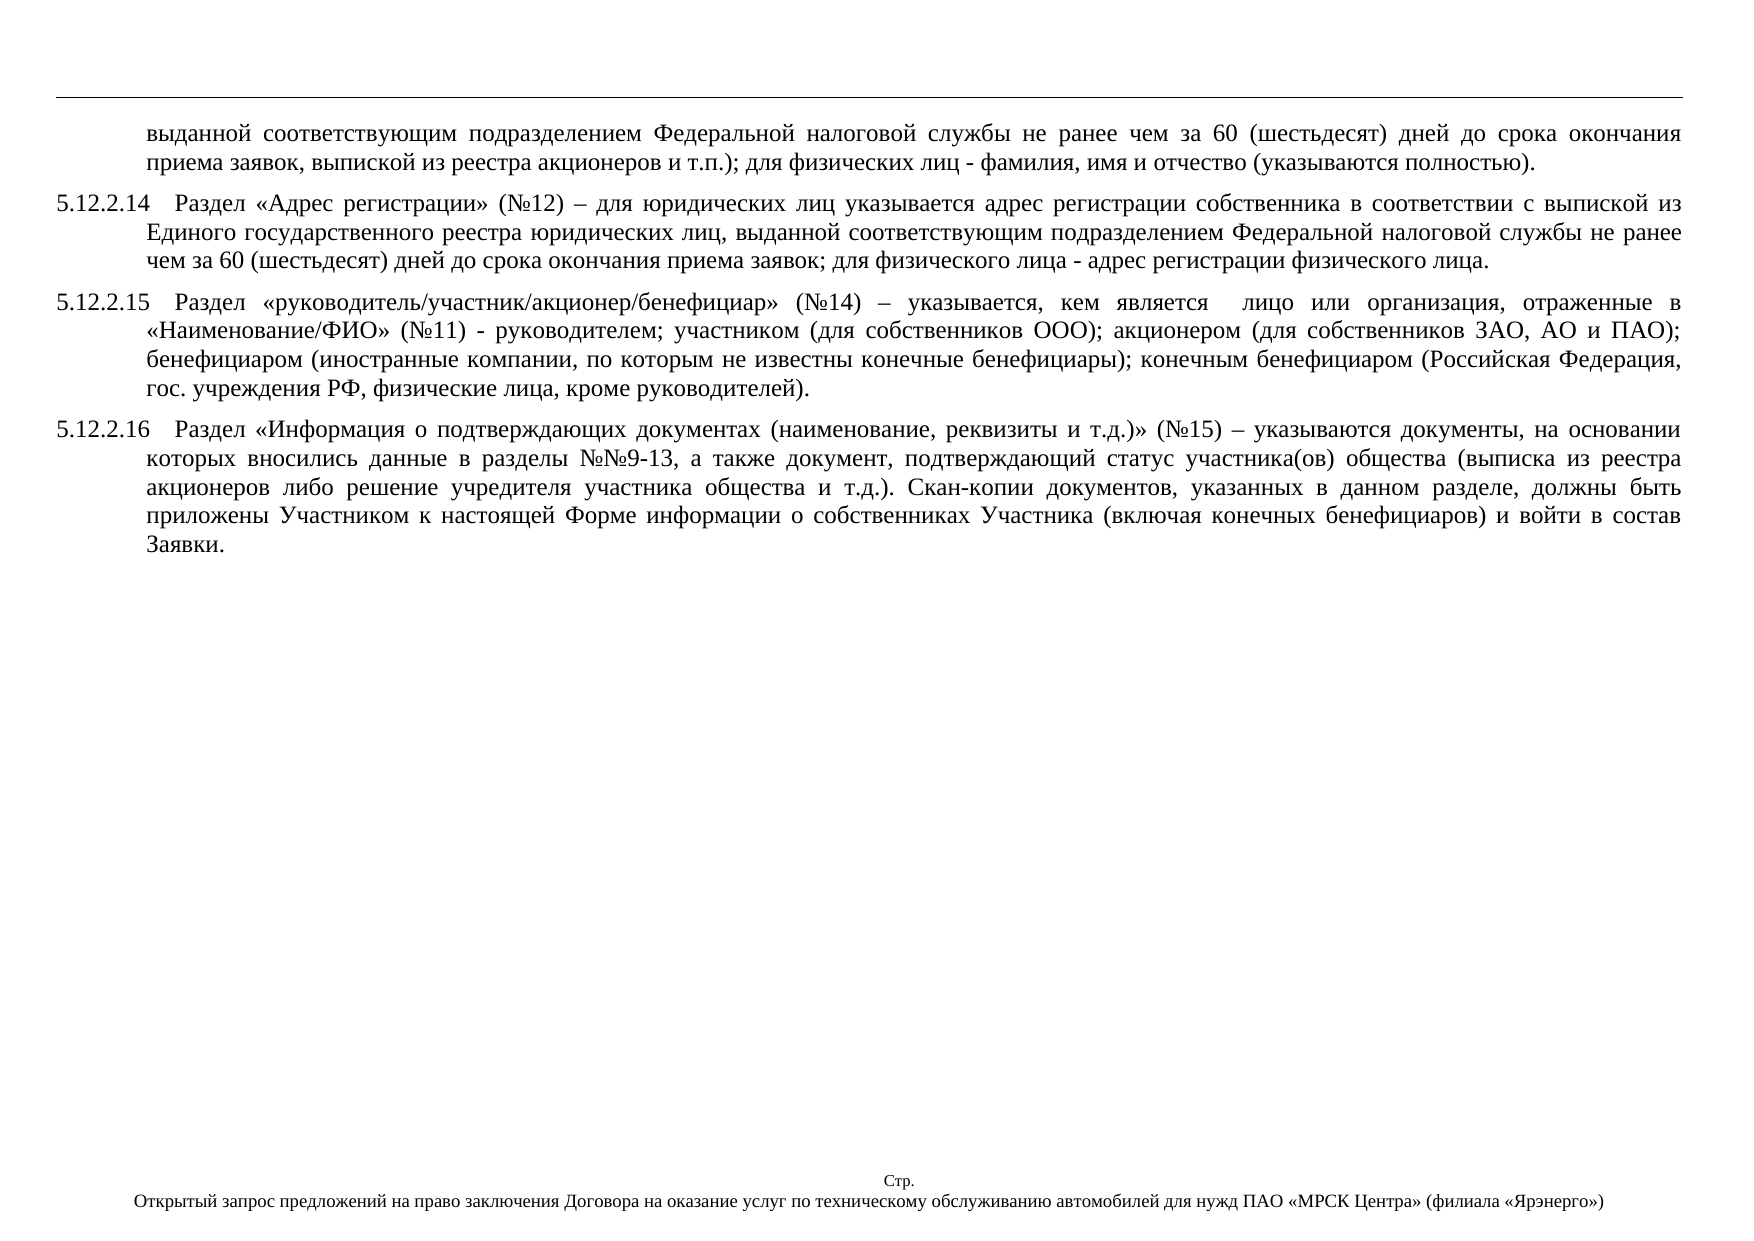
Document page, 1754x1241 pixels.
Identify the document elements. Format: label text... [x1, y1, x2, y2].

list Раздел «Адрес регистрации» (№12) – для юридических лиц указывается адрес регистрации собственника в соответствии с выпиской из Единого государственного реестра юридических лиц, выданной соответствующим подразделением Федеральной налоговой службы не ранее чем за 60 (шестьдесят) дней до срока окончания приема заявок; для физического лица - адрес регистрации физического лица. [56, 188, 1683, 274]
list Раздел «руководитель/участник/акционер/бенефициар» (№14) – указывается, кем является лицо или организация, отраженные в «Наименование/ФИО» (№11) - руководителем; участником (для собственников ООО); акционером (для собственников ЗАО, АО и ПАО); бенефициаром (иностранные компании, по которым не известны конечные бенефициары); конечным бенефициаром (Российская Федерация, гос. учреждения РФ, физические лица, кроме руководителей). [56, 287, 1683, 402]
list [56, 118, 1683, 176]
list Раздел «Информация о подтверждающих документах (наименование, реквизиты и т.д.)» (№15) – указываются документы, на основании которых вносились данные в разделы №№9-13, а также документ, подтверждающий статус участника(ов) общества (выписка из реестра акционеров либо решение учредителя участника общества и т.д.). Скан-копии документов, указанных в данном разделе, должны быть приложены Участником к настоящей Форме информации о собственниках Участника (включая конечных бенефициаров) и войти в состав Заявки. [56, 414, 1683, 558]
